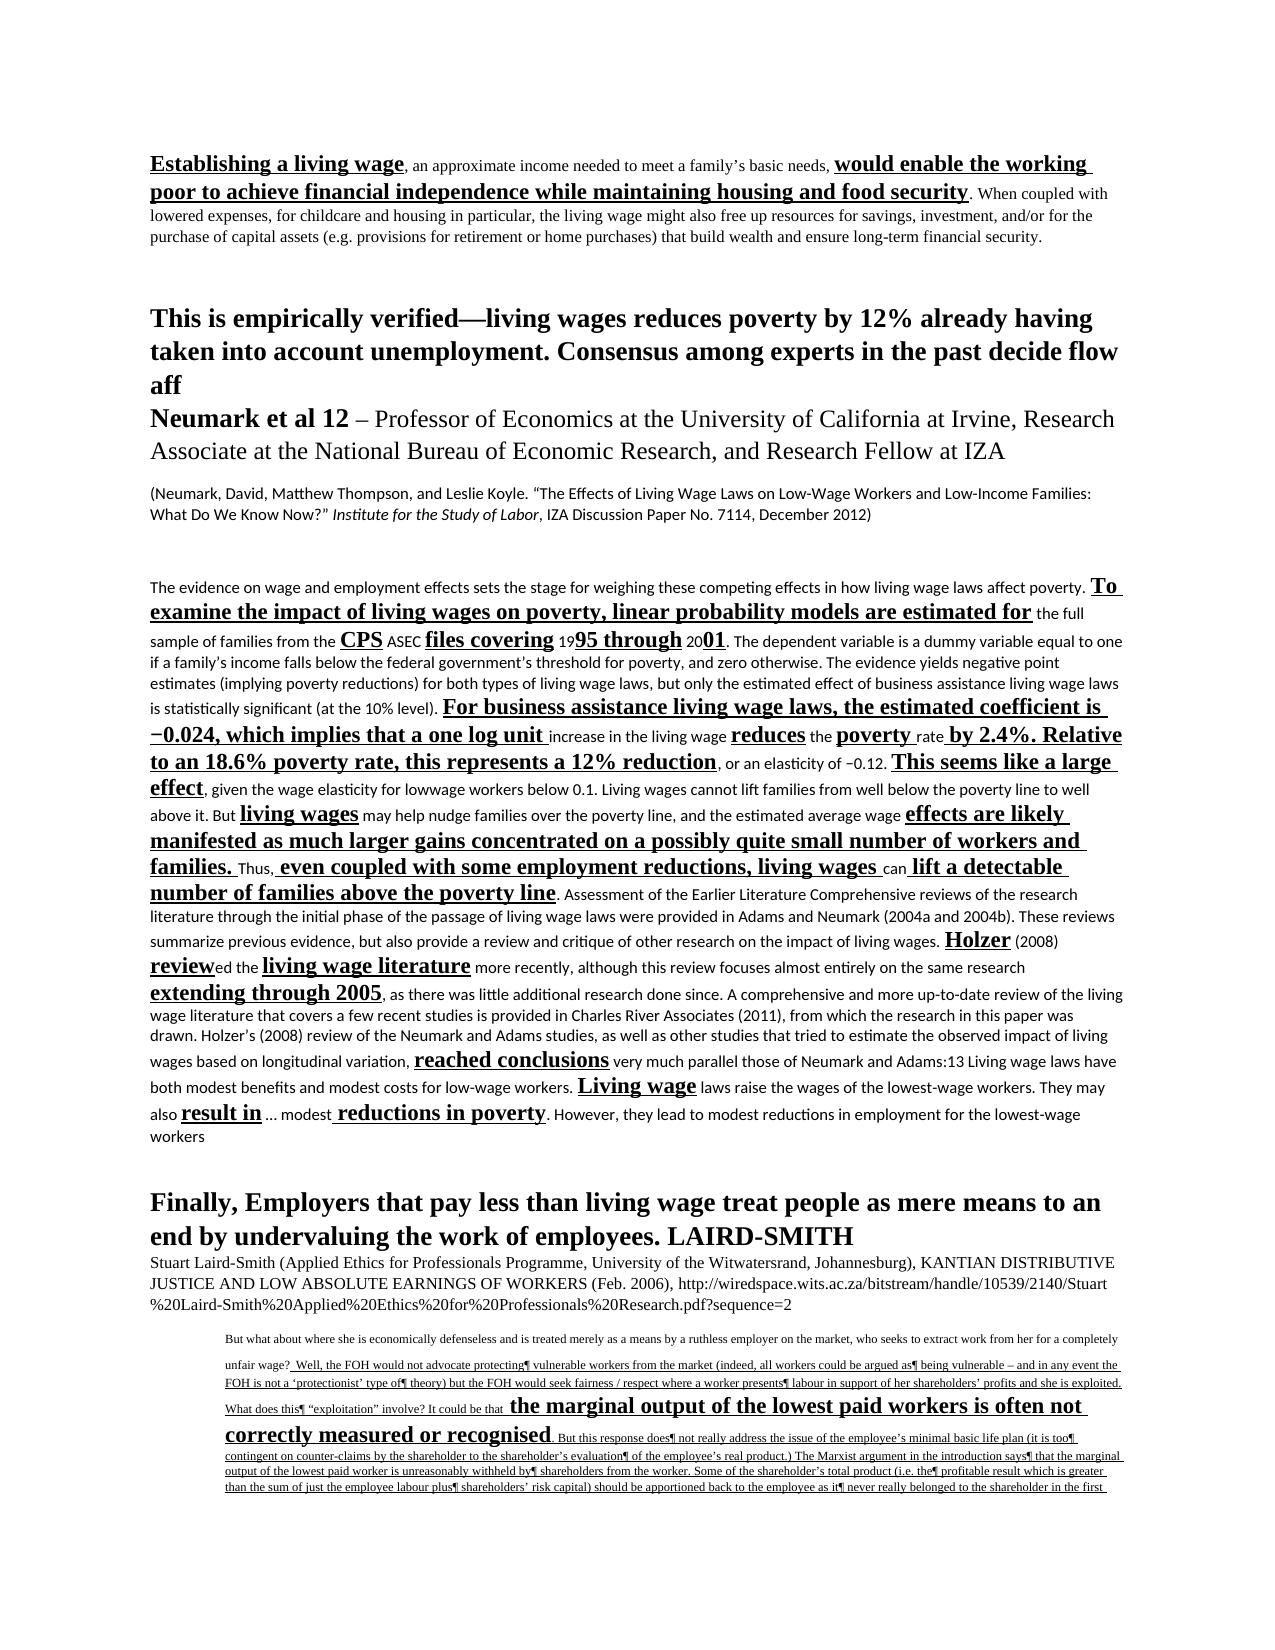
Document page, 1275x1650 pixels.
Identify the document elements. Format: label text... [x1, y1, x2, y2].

text Establishing a living wage, an approximate income needed to meet a family’s basic needs, would enable the working poor to achieve financial independence while maintaining housing and food security. When coupled with lowered expenses, for childcare and housing in particular, the living wage might also free up resources for savings, investment, and/or for the purchase of capital assets (e.g. provisions for retirement or home purchases) that build wealth and ensure long-term financial security. [150, 150, 1125, 246]
text Neumark et al 12 – Professor of Economics at the University of California at Irvine, Research Associate at the National Bureau of Economic Research, and Research Fellow at IZA [150, 402, 1125, 465]
text (Neumark, David, Matthew Thompson, and Leslie Koyle. “The Effects of Living Wage Laws on Low-Wage Workers and Low-Income Families: What Do We Know Now?” Institute for the Study of Labor, IZA Discussion Paper No. 7114, December 2012) [150, 484, 1125, 524]
subtitle This is empirically verified—living wages reduces poverty by 12% already having taken into account unemployment. Consensus among experts in the past decide flow aff [150, 302, 1125, 400]
text Stuart Laird-Smith (Applied Ethics for Professionals Programme, University of the Witwatersrand, Johannesburg), KANTIAN DISTRIBUTIVE JUSTICE AND LOW ABSOLUTE EARNINGS OF WORKERS (Feb. 2006), http://wiredspace.wits.ac.za/bitstream/handle/10539/2140/Stuart%20Laird-Smith%20Applied%20Ethics%20for%20Professionals%20Research.pdf?sequence=2 [150, 1253, 1125, 1314]
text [225, 1332, 1125, 1494]
text The evidence on wage and employment effects sets the stage for weighing these competing effects in how living wage laws affect poverty. To examine the impact of living wages on poverty, linear probability models are estimated for the full sample of families from the CPS ASEC files covering 1995 through 2001. The dependent variable is a dummy variable equal to one if a family’s income falls below the federal government’s threshold for poverty, and zero otherwise. The evidence yields negative point estimates (implying poverty reductions) for both types of living wage laws, but only the estimated effect of business assistance living wage laws is statistically significant (at the 10% level). For business assistance living wage laws, the estimated coefficient is −0.024, which implies that a one log unit increase in the living wage reduces the poverty rate by 2.4%. Relative to an 18.6% poverty rate, this represents a 12% reduction, or an elasticity of −0.12. This seems like a large effect, given the wage elasticity for lowwage workers below 0.1. Living wages cannot lift families from well below the poverty line to well above it. But living wages may help nudge families over the poverty line, and the estimated average wage effects are likely manifested as much larger gains concentrated on a possibly quite small number of workers and families. Thus, even coupled with some employment reductions, living wages can lift a detectable number of families above the poverty line. Assessment of the Earlier Literature Comprehensive reviews of the research literature through the initial phase of the passage of living wage laws were provided in Adams and Neumark (2004a and 2004b). These reviews summarize previous evidence, but also provide a review and critique of other research on the impact of living wages. Holzer (2008) reviewed the living wage literature more recently, although this review focuses almost entirely on the same research extending through 2005, as there was little additional research done since. A comprehensive and more up-to-date review of the living wage literature that covers a few recent studies is provided in Charles River Associates (2011), from which the research in this paper was drawn. Holzer’s (2008) review of the Neumark and Adams studies, as well as other studies that tried to estimate the observed impact of living wages based on longitudinal variation, reached conclusions very much parallel those of Neumark and Adams:13 Living wage laws have both modest benefits and modest costs for low-wage workers. Living wage laws raise the wages of the lowest-wage workers. They may also result in … modest reductions in poverty. However, they lead to modest reductions in employment for the lowest-wage workers [150, 572, 1125, 1147]
subtitle Finally, Employers that pay less than living wage treat people as mere means to an end by undervaluing the work of employees. LAIRD-SMITH [150, 1186, 1125, 1251]
